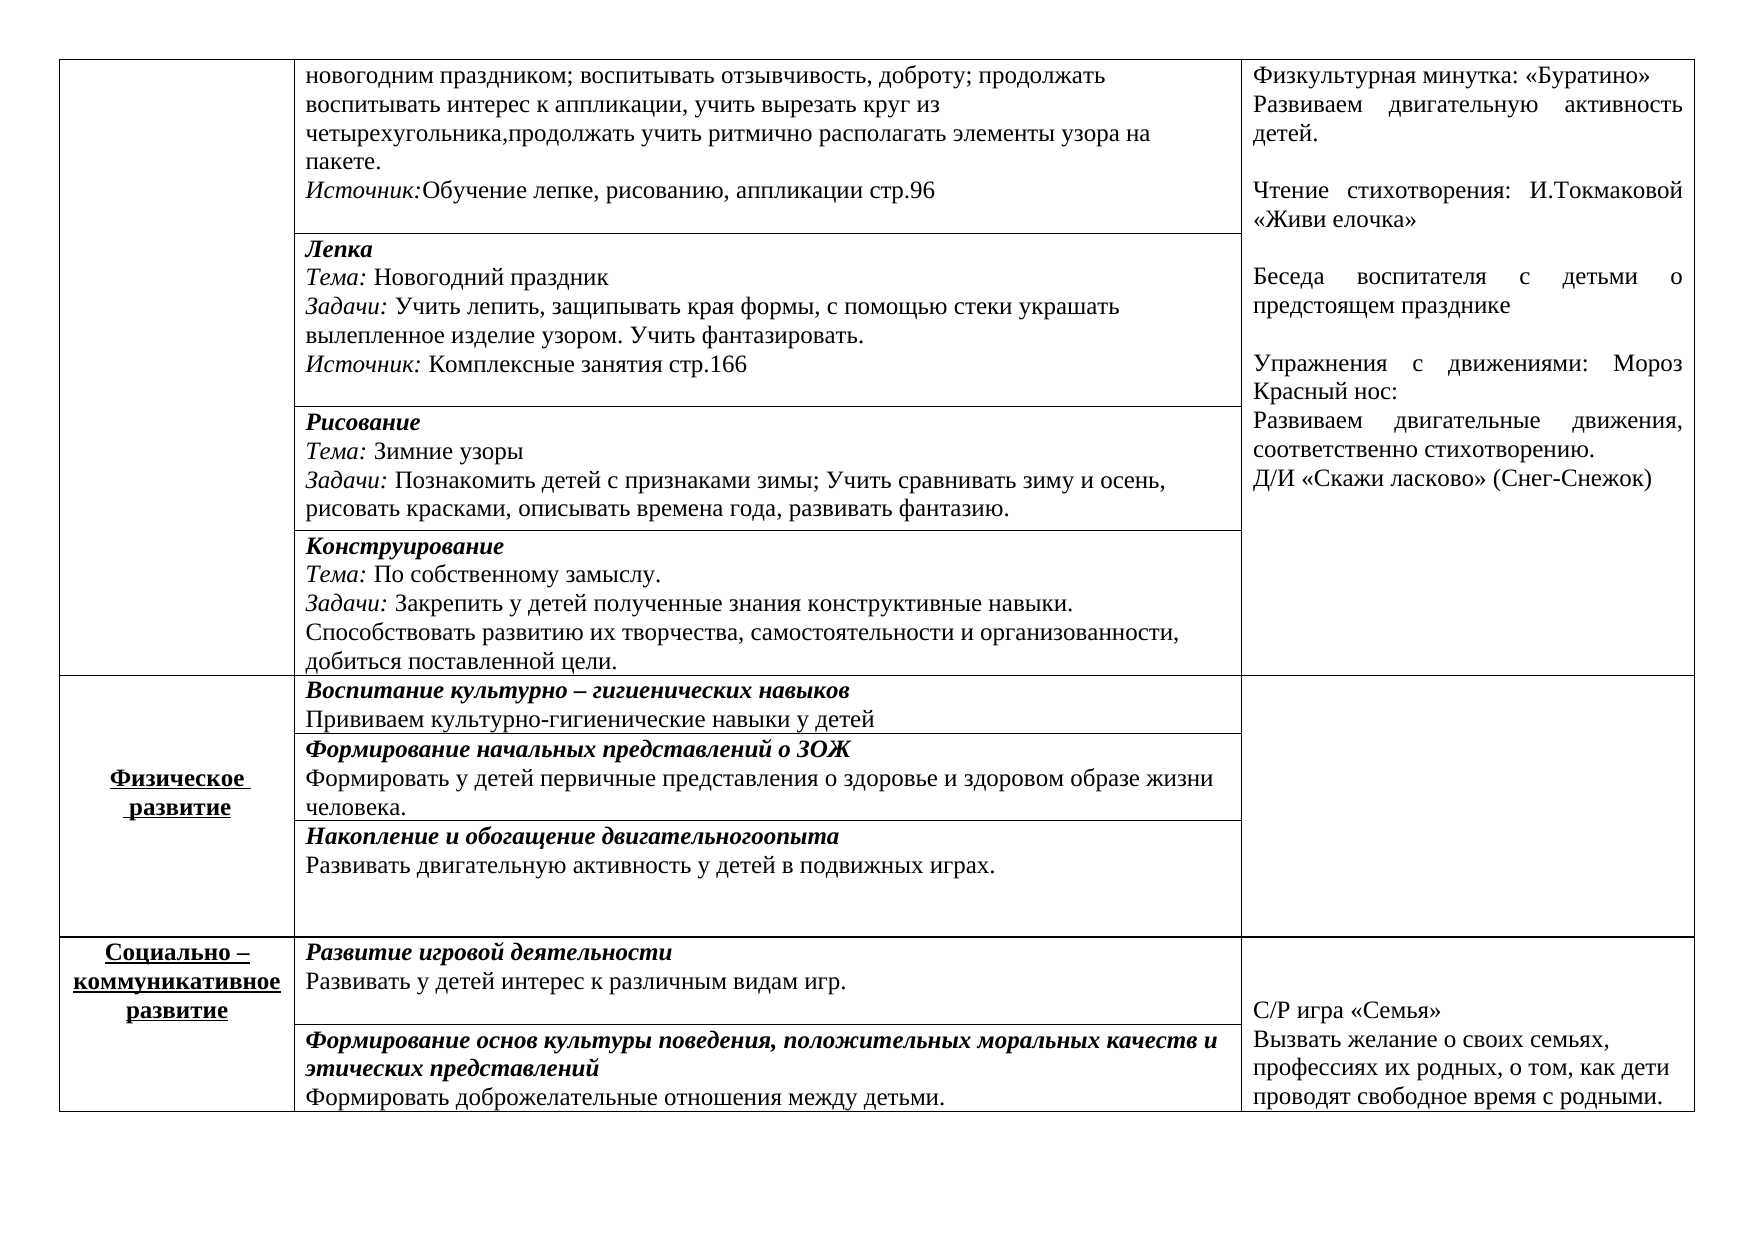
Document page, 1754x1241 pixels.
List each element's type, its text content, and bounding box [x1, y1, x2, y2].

table_cell Накопление и обогащение двигательногоопыта Развивать двигательную активность у детей в подвижных играх. [295, 821, 1241, 936]
table_cell С/Р игра «Семья» Вызвать желание о своих семьях, профессиях их родных, о том, как дети проводят свободное время с родными. Экспериментальная деятельность (в соответствии с тематикой) Цель: Способствовать развитию у детей познавательной активности, любознательности, стремления к самостоятельному познанию и мышлению. [1242, 938, 1694, 1111]
table_cell Воспитание культурно – гигиенических навыков Прививаем культурно-гигиенические навыки у детей [295, 676, 1241, 733]
table_cell Рисование Тема: Зимние узоры Задачи: Познакомить детей с признаками зимы; Учить сравнивать зиму и осень, рисовать красками, описывать времена года, развивать фантазию. [295, 407, 1241, 530]
table_cell Развитие игровой деятельности Развивать у детей интерес к различным видам игр. [295, 938, 1241, 1024]
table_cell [60, 60, 294, 674]
table_cell Конструирование Тема: По собственному замыслу. Задачи: Закрепить у детей полученные знания конструктивные навыки. Способствовать развитию их творчества, самостоятельности и организованности, добиться поставленной цели. [295, 531, 1241, 674]
table_cell Социально – коммуникативное развитие [60, 938, 294, 1111]
table_cell [1242, 676, 1694, 936]
table_cell Лепка Тема: Новогодний праздник Задачи: Учить лепить, защипывать края формы, с помощью стеки украшать вылепленное изделие узором. Учить фантазировать. Источник: Комплексные занятия стр.166 [295, 234, 1241, 406]
table_cell Формирование основ культуры поведения, положительных моральных качеств и этических представлений Формировать доброжелательные отношения между детьми. [295, 1025, 1241, 1111]
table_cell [295, 60, 1241, 233]
table_cell Физическое развитие [60, 676, 294, 936]
table_cell Формирование начальных представлений о ЗОЖ Формировать у детей первичные представления о здоровье и здоровом образе жизни человека. [295, 734, 1241, 820]
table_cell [1242, 60, 1694, 674]
